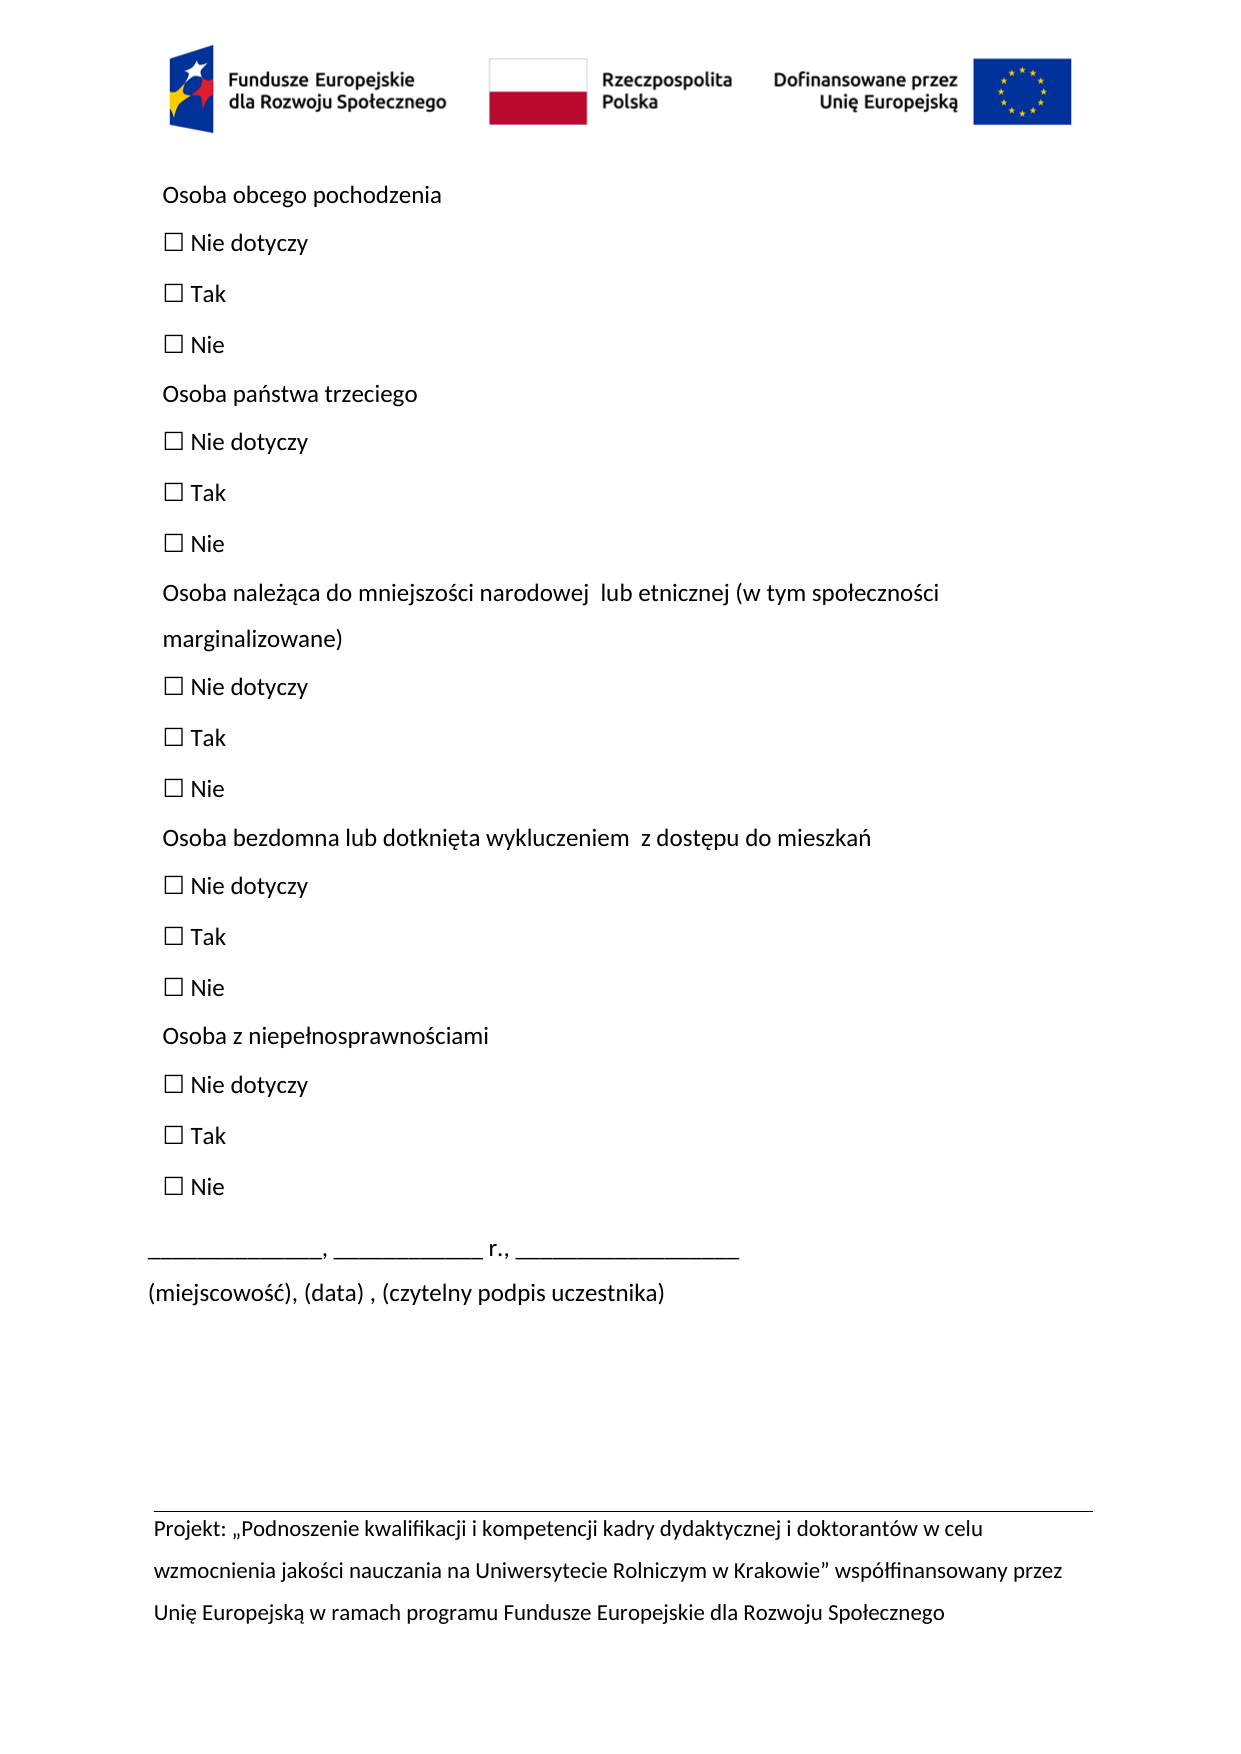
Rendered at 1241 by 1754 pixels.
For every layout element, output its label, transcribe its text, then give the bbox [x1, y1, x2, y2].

text Osoba państwa trzeciego [162, 378, 1093, 409]
text ☐ Nie dotyczy [162, 668, 1093, 703]
text ☐ Tak [162, 719, 1093, 754]
text ______________, ____________ r., __________________ [148, 1232, 1093, 1262]
text ☐ Nie dotyczy [162, 1066, 1093, 1100]
text ☐ Nie [162, 969, 1093, 1003]
text ☐ Nie [162, 771, 1093, 805]
text Osoba należąca do mniejszości narodowej lub etnicznej (w tym społeczności marginalizowane) [162, 577, 1093, 653]
text ☐ Tak [162, 1117, 1093, 1151]
text ☐ Tak [162, 918, 1093, 952]
text ☐ Nie dotyczy [162, 867, 1093, 901]
text ☐ Nie dotyczy [162, 424, 1093, 458]
picture [148, 23, 1093, 155]
text ☐ Tak [162, 276, 1093, 310]
text Osoba obcego pochodzenia [162, 179, 1093, 210]
text ☐ Nie [162, 327, 1093, 361]
text ☐ Nie dotyczy [162, 225, 1093, 259]
text ☐ Tak [162, 475, 1093, 509]
text ☐ Nie [162, 526, 1093, 560]
text (miejscowość), (data) , (czytelny podpis uczestnika) [148, 1278, 1093, 1308]
text ☐ Nie [162, 1168, 1093, 1202]
text Osoba bezdomna lub dotknięta wykluczeniem z dostępu do mieszkań [162, 822, 1093, 852]
text Osoba z niepełnosprawnościami [162, 1021, 1093, 1051]
